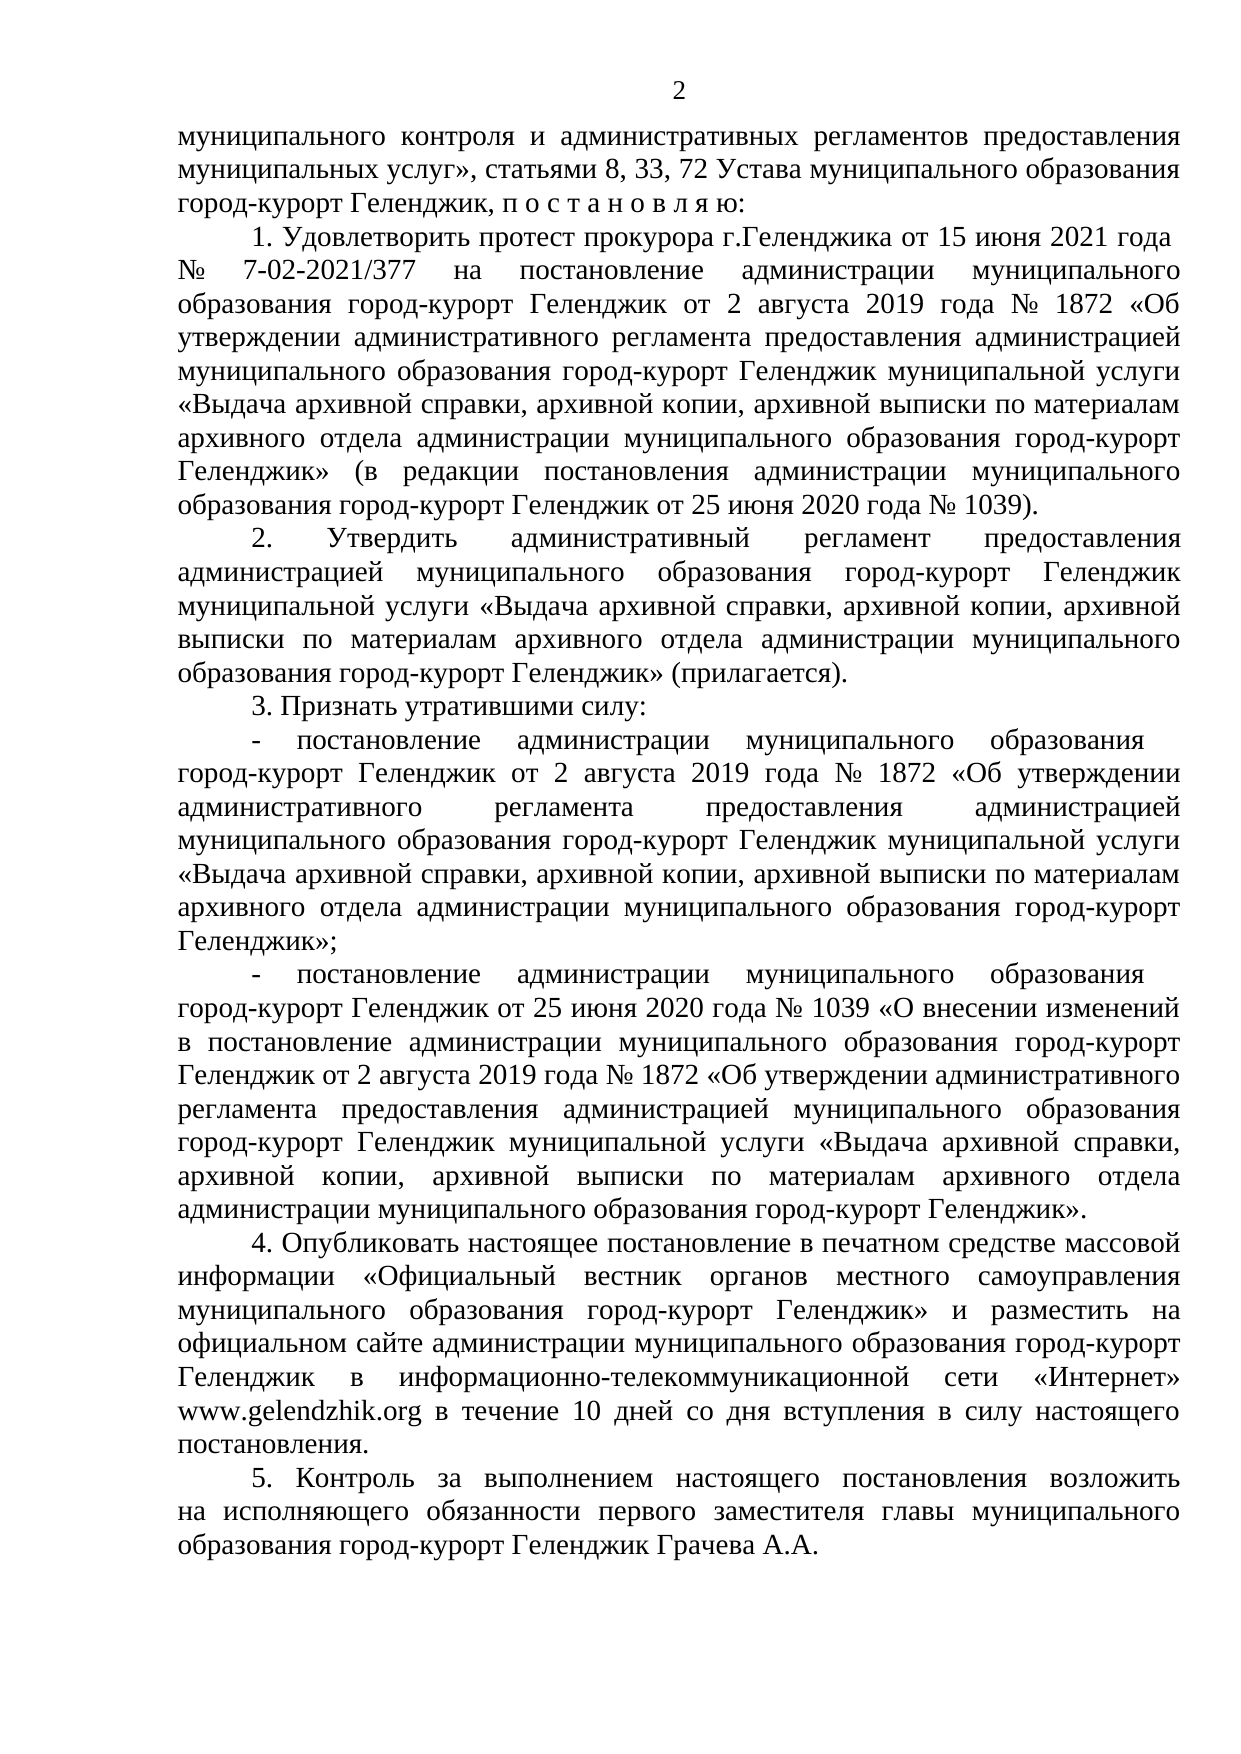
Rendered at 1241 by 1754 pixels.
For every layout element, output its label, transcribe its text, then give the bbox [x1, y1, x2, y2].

text - постановление администрации муниципального образования город-курорт Геленджик от 25 июня 2020 года № 1039 «О внесении изменений в постановление администрации муниципального образования город-курорт Геленджик от 2 августа 2019 года № 1872 «Об утверждении административного регламента предоставления администрацией муниципального образования город-курорт Геленджик муниципальной услуги «Выдача архивной справки, архивной копии, архивной выписки по материалам архивного отдела администрации муниципального образования город-курорт Геленджик». [177, 957, 1181, 1225]
text 3. Признать утратившими силу: [177, 688, 1181, 722]
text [177, 118, 1181, 219]
text 2. Утвердить административный регламент предоставления администрацией муниципального образования город-курорт Геленджик муниципальной услуги «Выдача архивной справки, архивной копии, архивной выписки по материалам архивного отдела администрации муниципального образования город-курорт Геленджик» (прилагается). [177, 521, 1181, 688]
text 1. Удовлетворить протест прокурора г.Геленджика от 15 июня 2021 года № 7-02-2021/377 на постановление администрации муниципального образования город-курорт Геленджик от 2 августа 2019 года № 1872 «Об утверждении административного регламента предоставления администрацией муниципального образования город-курорт Геленджик муниципальной услуги «Выдача архивной справки, архивной копии, архивной выписки по материалам архивного отдела администрации муниципального образования город-курорт Геленджик» (в редакции постановления администрации муниципального образования город-курорт Геленджик от 25 июня 2020 года № 1039). [177, 219, 1181, 521]
text 5. Контроль за выполнением настоящего постановления возложить на исполняющего обязанности первого заместителя главы муниципального образования город-курорт Геленджик Грачева А.А. [177, 1460, 1181, 1560]
text - постановление администрации муниципального образования город-курорт Геленджик от 2 августа 2019 года № 1872 «Об утверждении административного регламента предоставления администрацией муниципального образования город-курорт Геленджик муниципальной услуги «Выдача архивной справки, архивной копии, архивной выписки по материалам архивного отдела администрации муниципального образования город-курорт Геленджик»; [177, 722, 1181, 957]
text 4. Опубликовать настоящее постановление в печатном средстве массовой информации «Официальный вестник органов местного самоуправления муниципального образования город-курорт Геленджик» и разместить на официальном сайте администрации муниципального образования город-курорт Геленджик в информационно-телекоммуникационной сети «Интернет» www.gelendzhik.org в течение 10 дней со дня вступления в силу настоящего постановления. [177, 1225, 1181, 1460]
